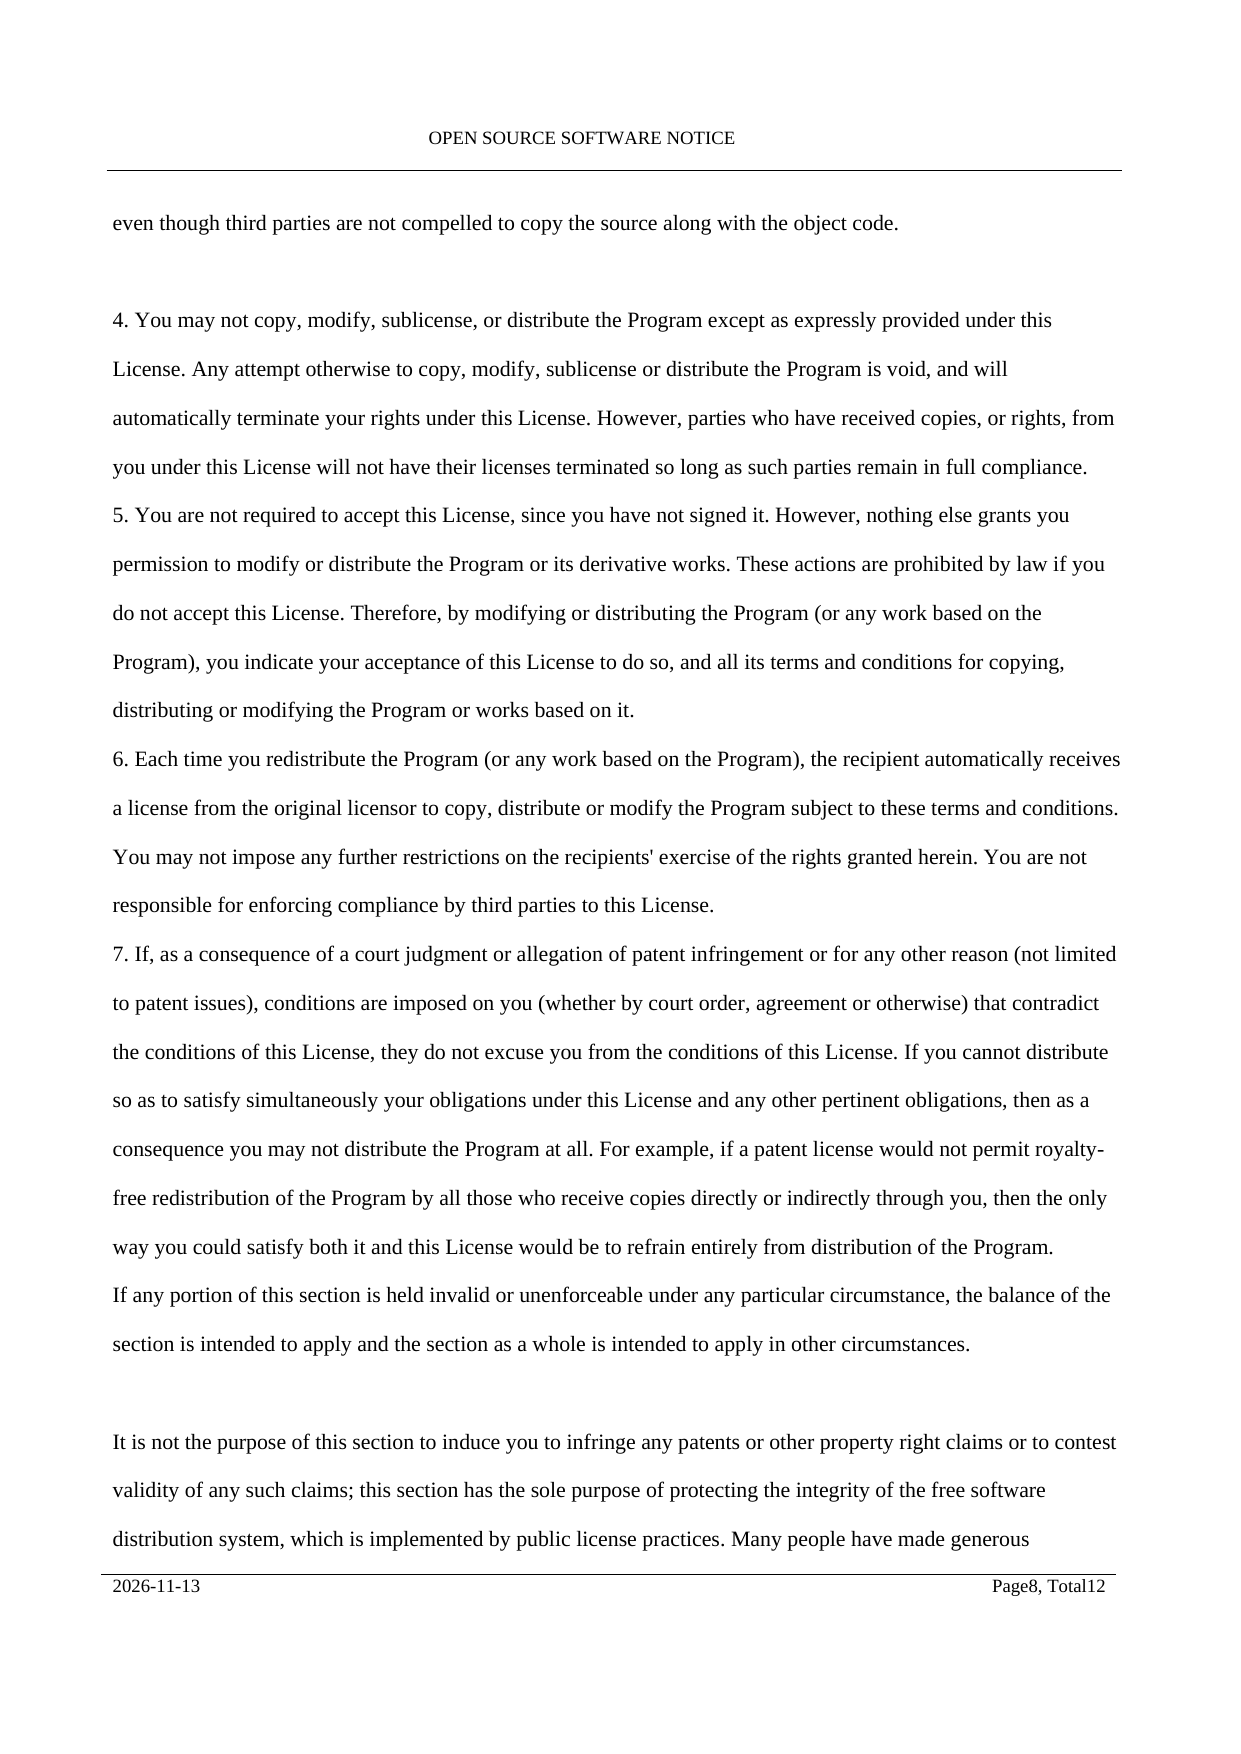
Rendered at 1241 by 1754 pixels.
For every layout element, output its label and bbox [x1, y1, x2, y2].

text [112, 206, 1128, 1555]
